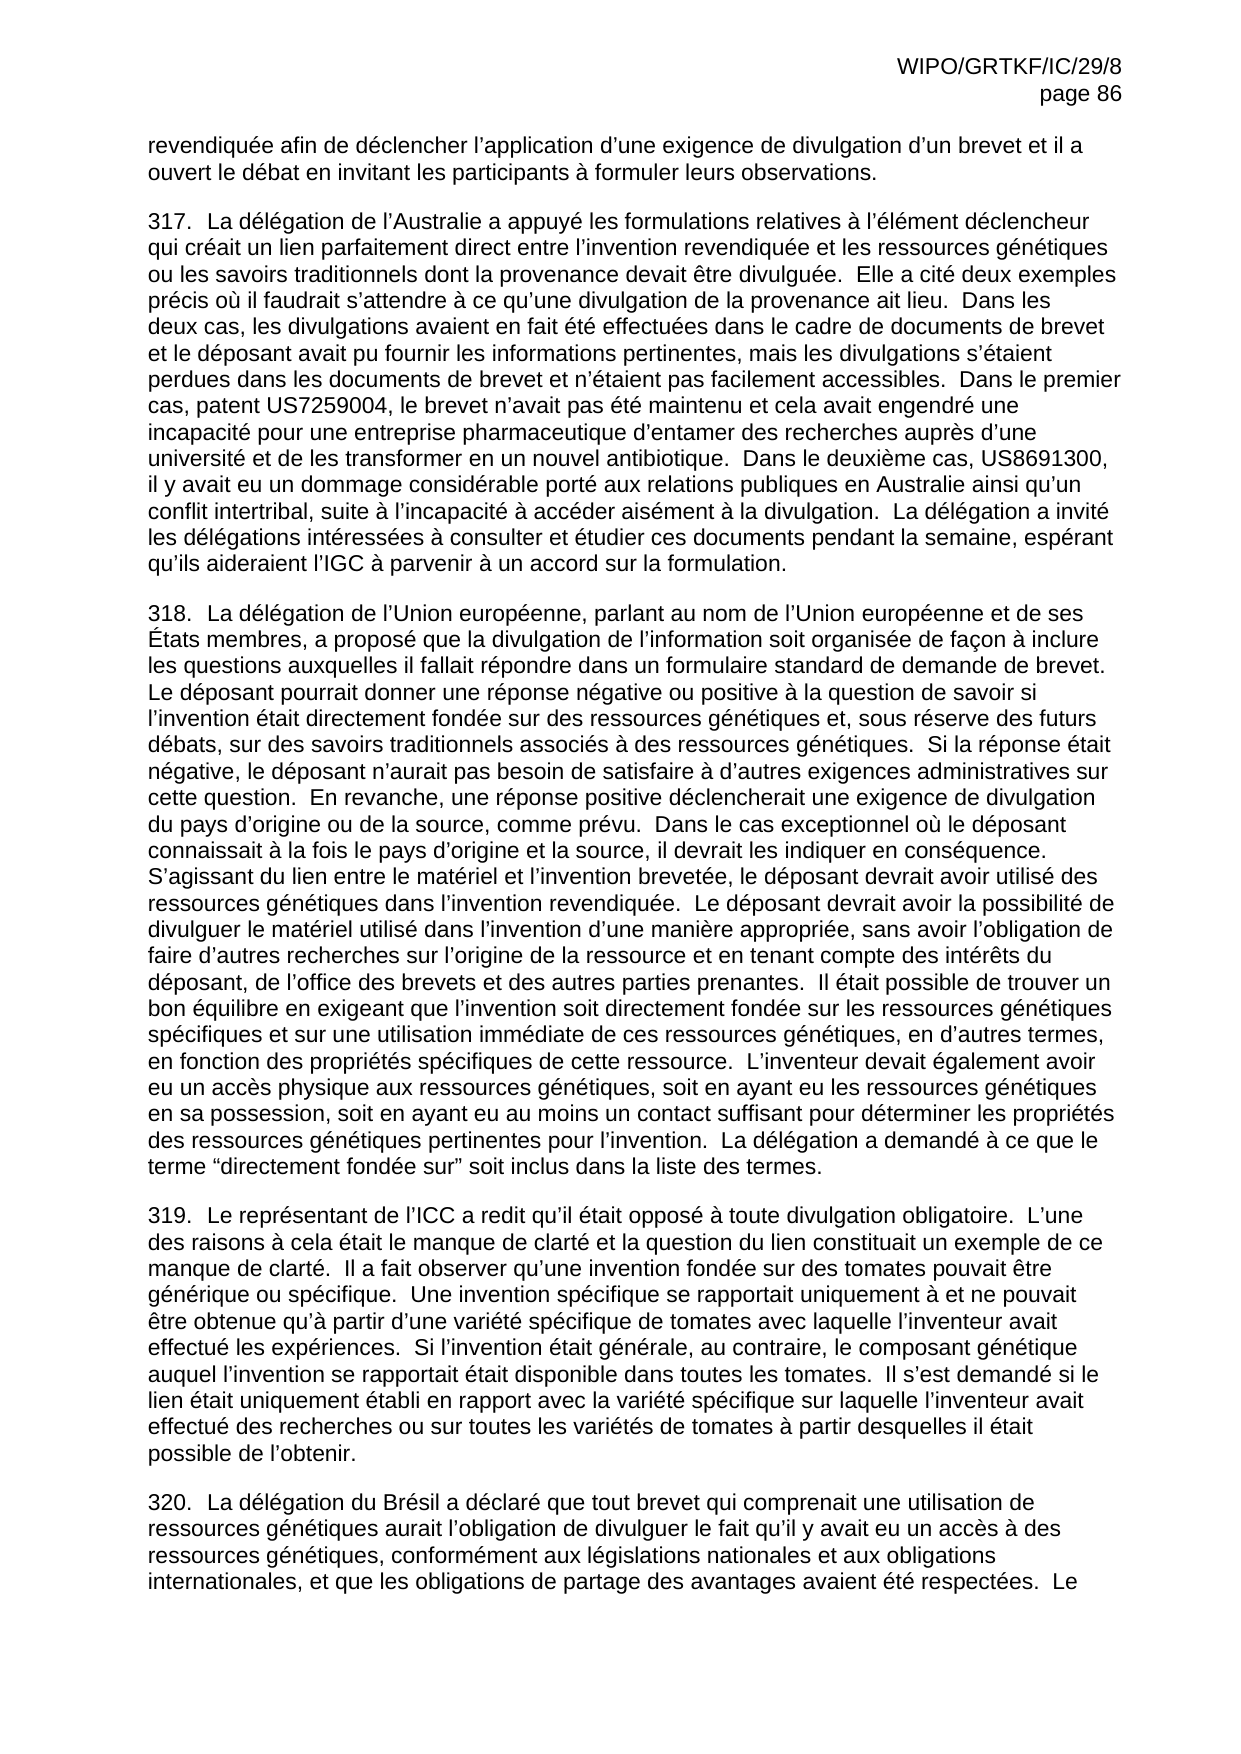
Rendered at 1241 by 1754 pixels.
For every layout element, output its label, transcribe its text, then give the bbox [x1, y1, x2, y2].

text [148, 132, 1122, 185]
text La délégation de l’Union européenne, parlant au nom de l’Union européenne et de ses États membres, a proposé que la divulgation de l’information soit organisée de façon à inclure les questions auxquelles il fallait répondre dans un formulaire standard de demande de brevet. Le déposant pourrait donner une réponse négative ou positive à la question de savoir si l’invention était directement fondée sur des ressources génétiques et, sous réserve des futurs débats, sur des savoirs traditionnels associés à des ressources génétiques. Si la réponse était négative, le déposant n’aurait pas besoin de satisfaire à d’autres exigences administratives sur cette question. En revanche, une réponse positive déclencherait une exigence de divulgation du pays d’origine ou de la source, comme prévu. Dans le cas exceptionnel où le déposant connaissait à la fois le pays d’origine et la source, il devrait les indiquer en conséquence. S’agissant du lien entre le matériel et l’invention brevetée, le déposant devrait avoir utilisé des ressources génétiques dans l’invention revendiquée. Le déposant devrait avoir la possibilité de divulguer le matériel utilisé dans l’invention d’une manière appropriée, sans avoir l’obligation de faire d’autres recherches sur l’origine de la ressource et en tenant compte des intérêts du déposant, de l’office des brevets et des autres parties prenantes. Il était possible de trouver un bon équilibre en exigeant que l’invention soit directement fondée sur les ressources génétiques spécifiques et sur une utilisation immédiate de ces ressources génétiques, en d’autres termes, en fonction des propriétés spécifiques de cette ressource. L’inventeur devait également avoir eu un accès physique aux ressources génétiques, soit en ayant eu les ressources génétiques en sa possession, soit en ayant eu au moins un contact suffisant pour déterminer les propriétés des ressources génétiques pertinentes pour l’invention. La délégation a demandé à ce que le terme “directement fondée sur” soit inclus dans la liste des termes. [148, 600, 1122, 1179]
text Le représentant de l’ICC a redit qu’il était opposé à toute divulgation obligatoire. L’une des raisons à cela était le manque de clarté et la question du lien constituait un exemple de ce manque de clarté. Il a fait observer qu’une invention fondée sur des tomates pouvait être générique ou spécifique. Une invention spécifique se rapportait uniquement à et ne pouvait être obtenue qu’à partir d’une variété spécifique de tomates avec laquelle l’inventeur avait effectué les expériences. Si l’invention était générale, au contraire, le composant génétique auquel l’invention se rapportait était disponible dans toutes les tomates. Il s’est demandé si le lien était uniquement établi en rapport avec la variété spécifique sur laquelle l’inventeur avait effectué des recherches ou sur toutes les variétés de tomates à partir desquelles il était possible de l’obtenir. [148, 1202, 1122, 1466]
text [148, 1489, 1122, 1594]
text La délégation de l’Australie a appuyé les formulations relatives à l’élément déclencheur qui créait un lien parfaitement direct entre l’invention revendiquée et les ressources génétiques ou les savoirs traditionnels dont la provenance devait être divulguée. Elle a cité deux exemples précis où il faudrait s’attendre à ce qu’une divulgation de la provenance ait lieu. Dans les deux cas, les divulgations avaient en fait été effectuées dans le cadre de documents de brevet et le déposant avait pu fournir les informations pertinentes, mais les divulgations s’étaient perdues dans les documents de brevet et n’étaient pas facilement accessibles. Dans le premier cas, patent US7259004, le brevet n’avait pas été maintenu et cela avait engendré une incapacité pour une entreprise pharmaceutique d’entamer des recherches auprès d’une université et de les transformer en un nouvel antibiotique. Dans le deuxième cas, US8691300, il y avait eu un dommage considérable porté aux relations publiques en Australie ainsi qu’un conflit intertribal, suite à l’incapacité à accéder aisément à la divulgation. La délégation a invité les délégations intéressées à consulter et étudier ces documents pendant la semaine, espérant qu’ils aideraient l’IGC à parvenir à un accord sur la formulation. [148, 208, 1122, 577]
